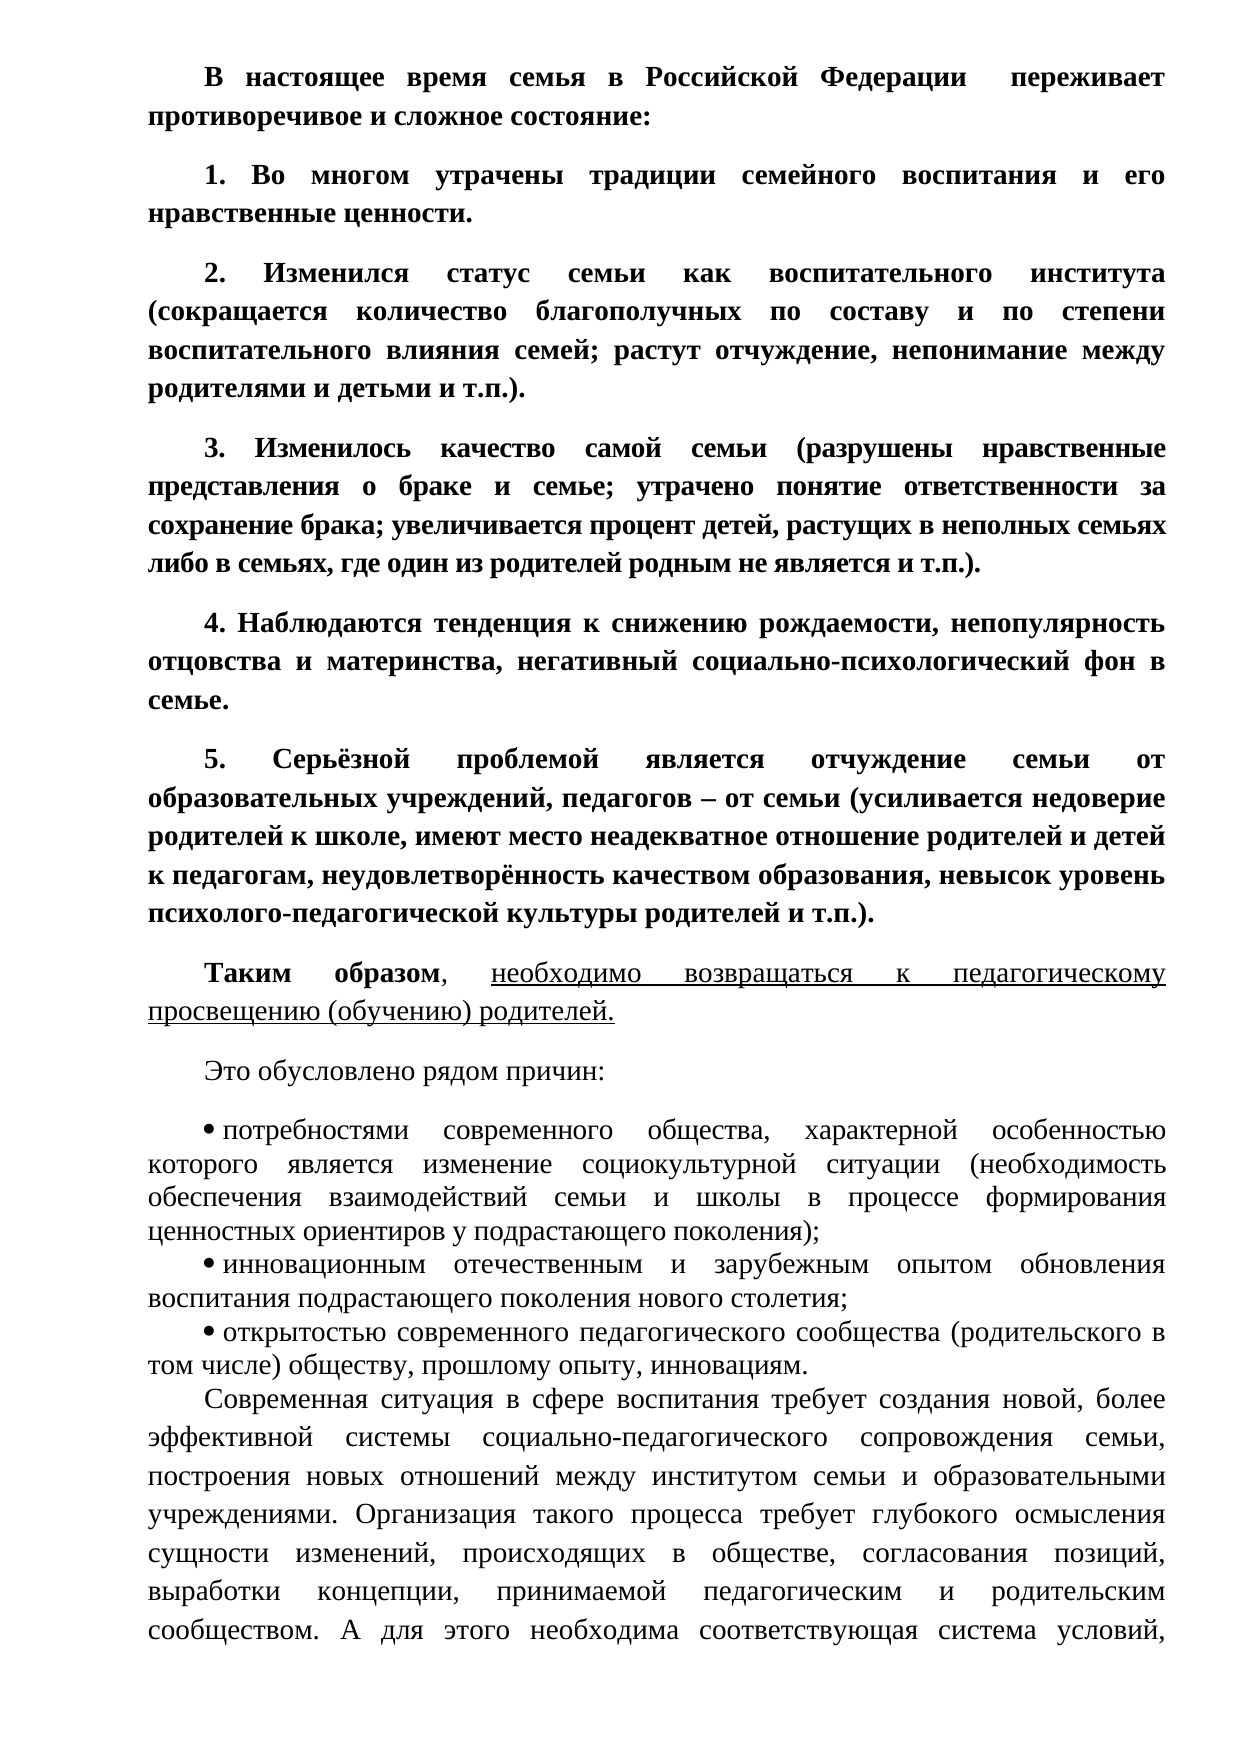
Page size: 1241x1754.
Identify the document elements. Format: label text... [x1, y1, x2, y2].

text 3. Изменилось качество самой семьи (разрушены нравственные представления о браке и семье; утрачено понятие ответственности за сохранение брака; увеличивается процент детей, растущих в неполных семьях либо в семьях, где один из родителей родным не является и т.п.). [148, 430, 1166, 579]
text 4. Наблюдаются тенденция к снижению рождаемости, непопулярность отцовства и материнства, негативный социально-психологический фон в семье. [148, 605, 1166, 716]
text 1. Во многом утрачены традиции семейного воспитания и его нравственные ценности. [148, 157, 1166, 229]
text В настоящее время семья в Российской Федерации переживает противоречивое и сложное состояние: [148, 59, 1166, 131]
text 5. Серьёзной проблемой является отчуждение семьи от образовательных учреждений, педагогов – от семьи (усиливается недоверие родителей к школе, имеют место неадекватное отношение родителей и детей к педагогам, неудовлетворённость качеством образования, невысок уровень психолого-педагогической культуры родителей и т.п.). [148, 741, 1166, 929]
text Таким образом, необходимо возвращаться к педагогическому просвещению (обучению) родителей. [148, 955, 1166, 1027]
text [148, 1381, 1166, 1646]
list инновационным отечественным и зарубежным опытом обновления воспитания подрастающего поколения нового столетия; [148, 1246, 1166, 1314]
list открытостью современного педагогического сообщества (родительского в том числе) обществу, прошлому опыту, инновациям. [148, 1314, 1166, 1381]
list потребностями современного общества, характерной особенностью которого является изменение социокультурной ситуации (необходимость обеспечения взаимодействий семьи и школы в процессе формирования ценностных ориентиров у подрастающего поколения); [148, 1112, 1166, 1246]
text Это обусловлено рядом причин: [148, 1053, 1166, 1086]
text 2. Изменился статус семьи как воспитательного института (сокращается количество благополучных по составу и по степени воспитательного влияния семей; растут отчуждение, непонимание между родителями и детьми и т.п.). [148, 255, 1166, 404]
